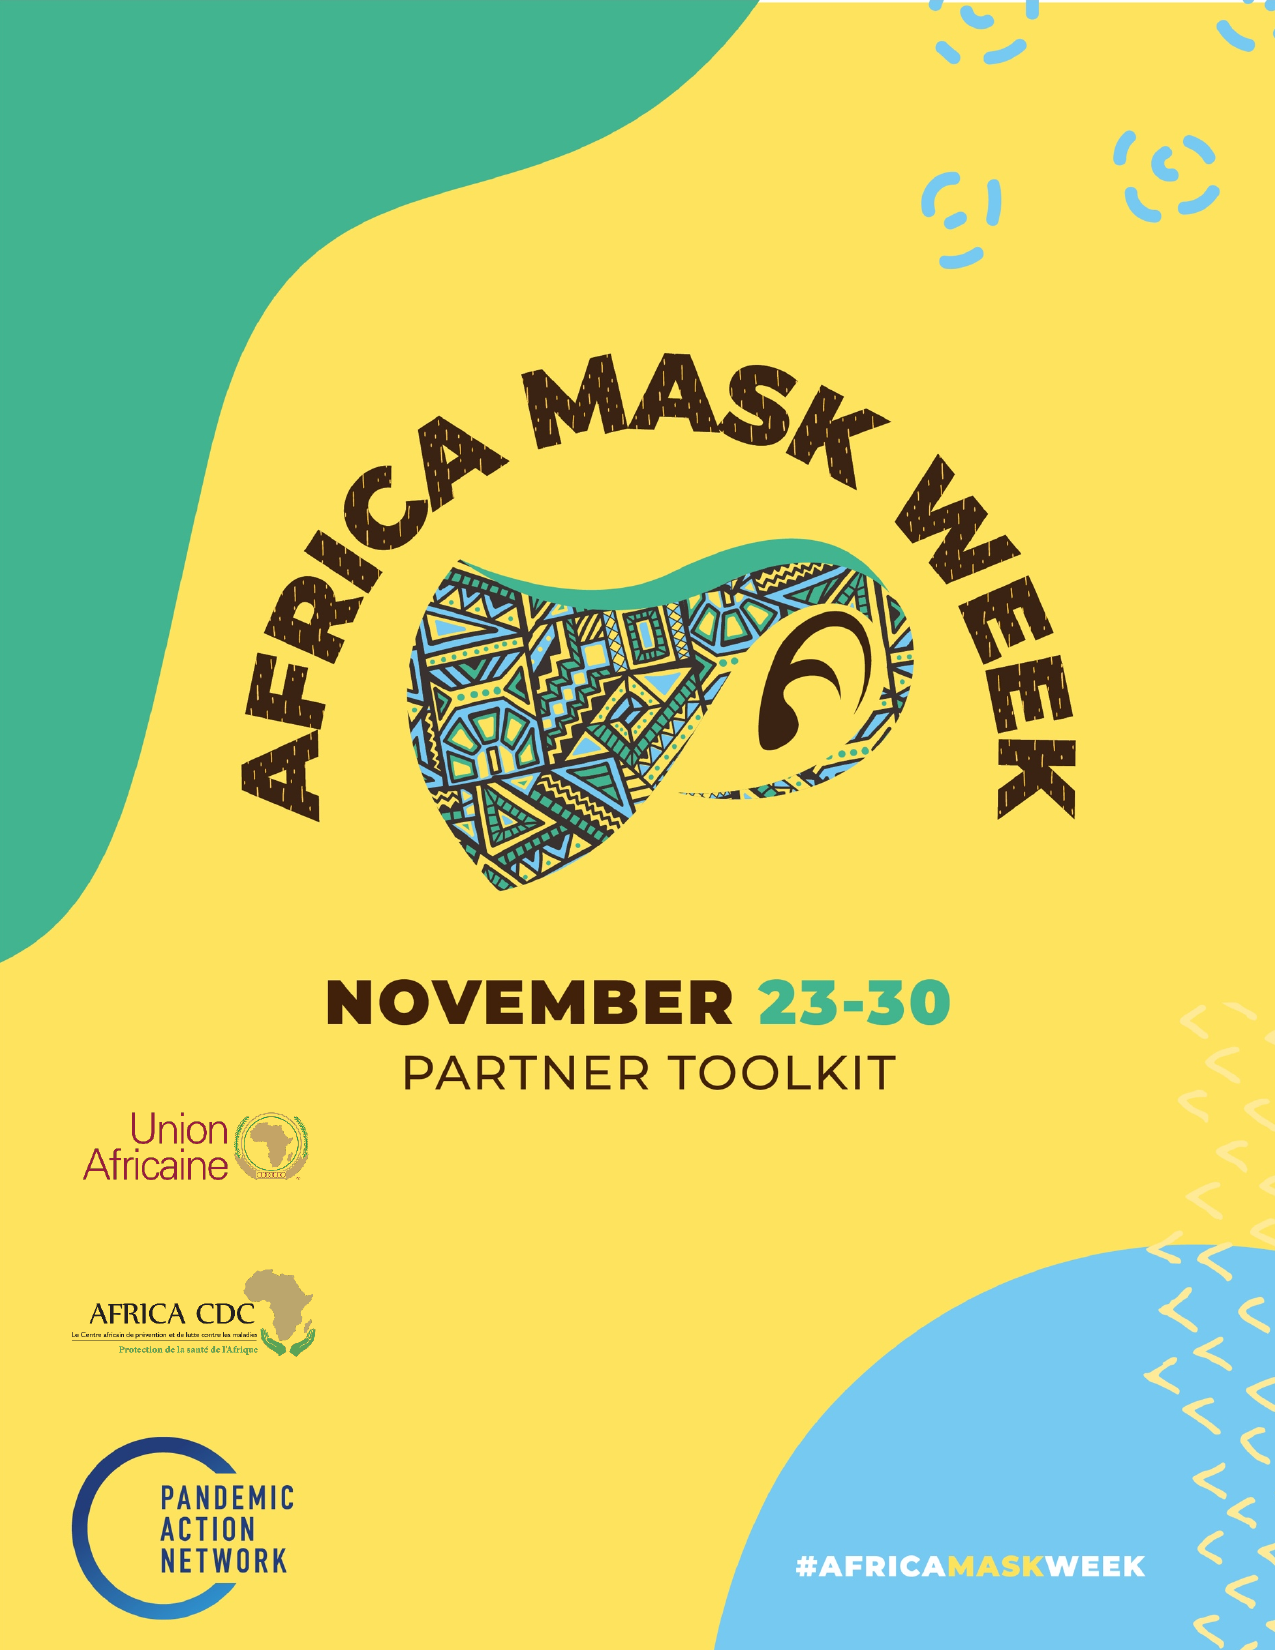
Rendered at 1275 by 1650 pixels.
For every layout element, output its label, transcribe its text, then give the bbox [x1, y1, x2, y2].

picture [0, 0, 1275, 1650]
text SEMAINE AFRICAINE DU MASQUE [150, 150, 1125, 175]
